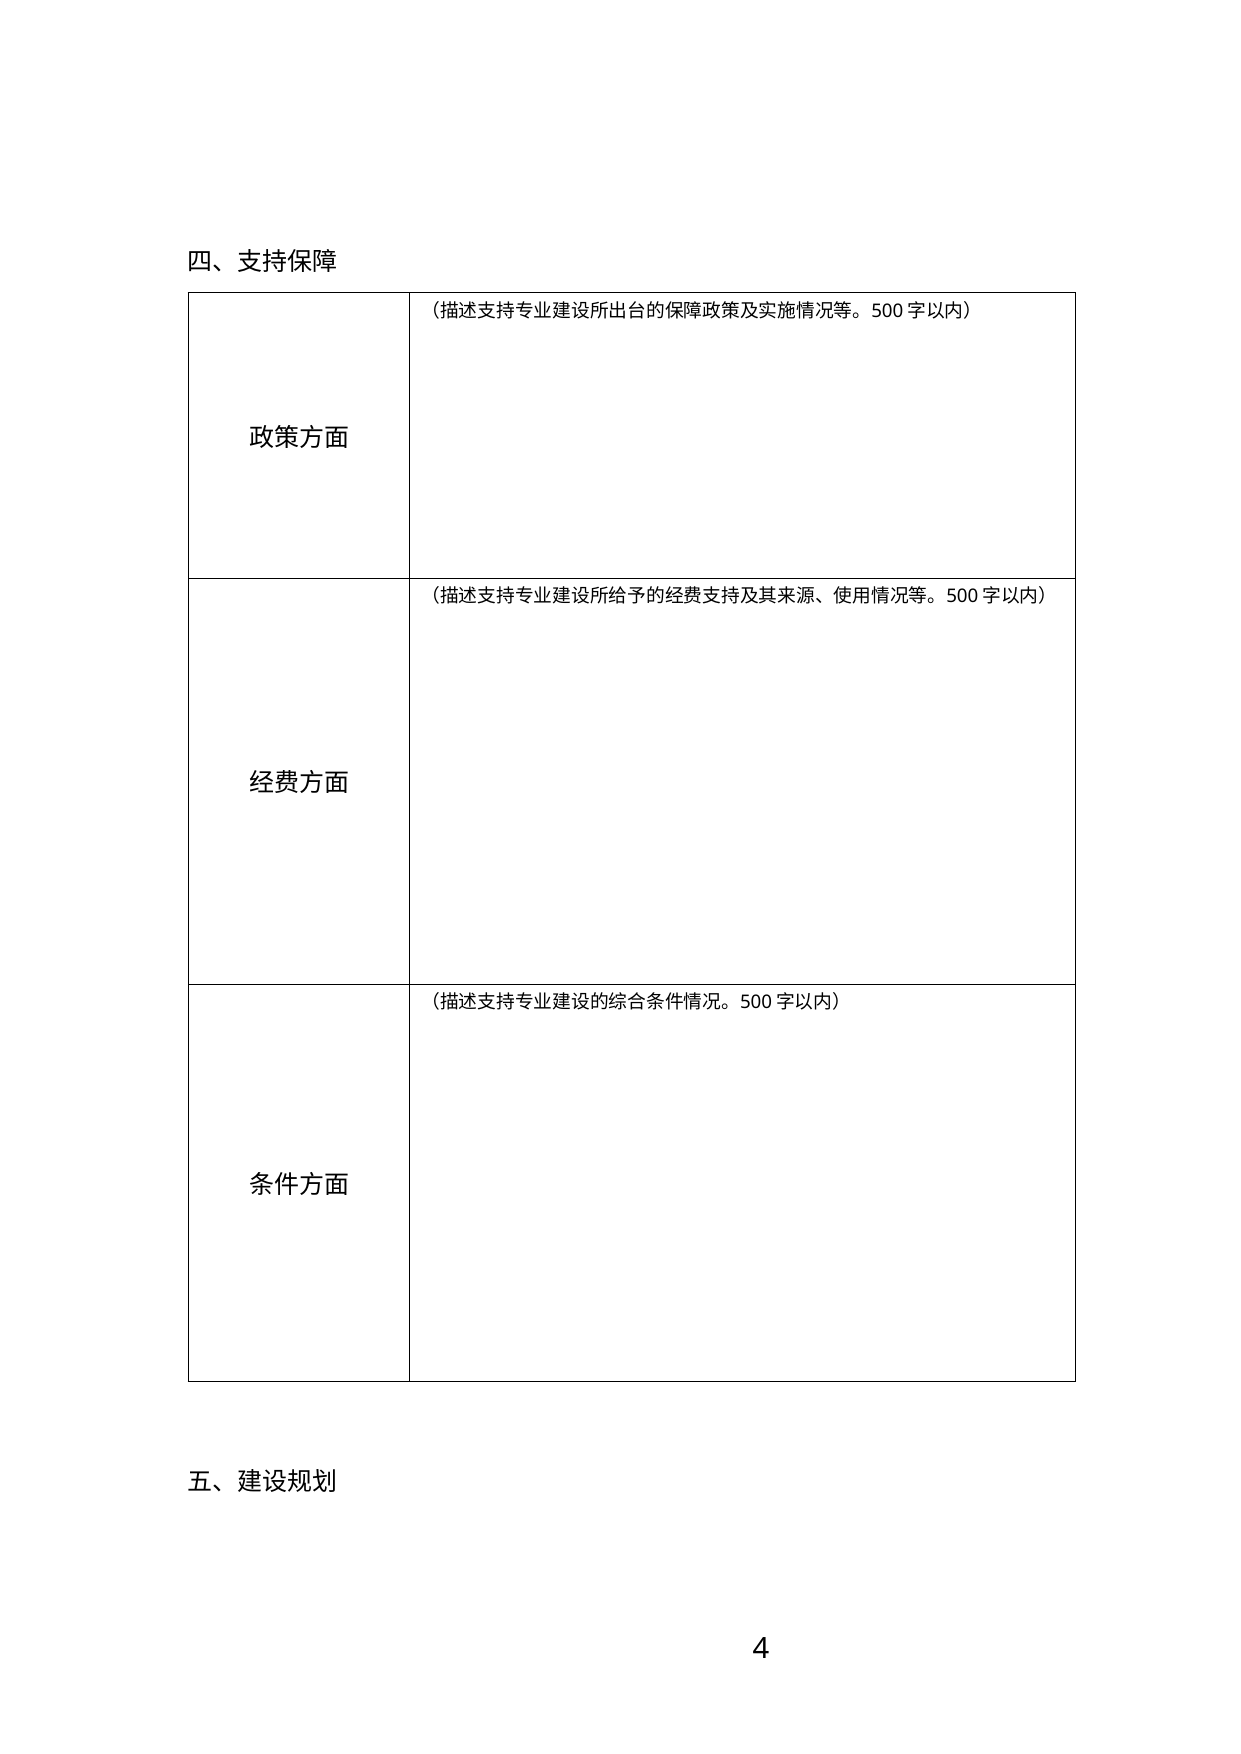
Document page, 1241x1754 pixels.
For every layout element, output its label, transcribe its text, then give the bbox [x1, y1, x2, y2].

list 五、建设规划 [187, 1447, 1053, 1512]
table_cell （描述支持专业建设所给予的经费支持及其来源、使用情况等。500字以内） [410, 579, 1075, 983]
table_header 政策方面 [189, 293, 409, 577]
table_cell （描述支持专业建设的综合条件情况。500字以内） [410, 985, 1075, 1381]
table_header （描述支持专业建设所出台的保障政策及实施情况等。500字以内） [410, 293, 1075, 577]
table_cell 条件方面 [189, 985, 409, 1381]
table_cell 经费方面 [189, 579, 409, 983]
text 四、支持保障 [187, 227, 1053, 292]
